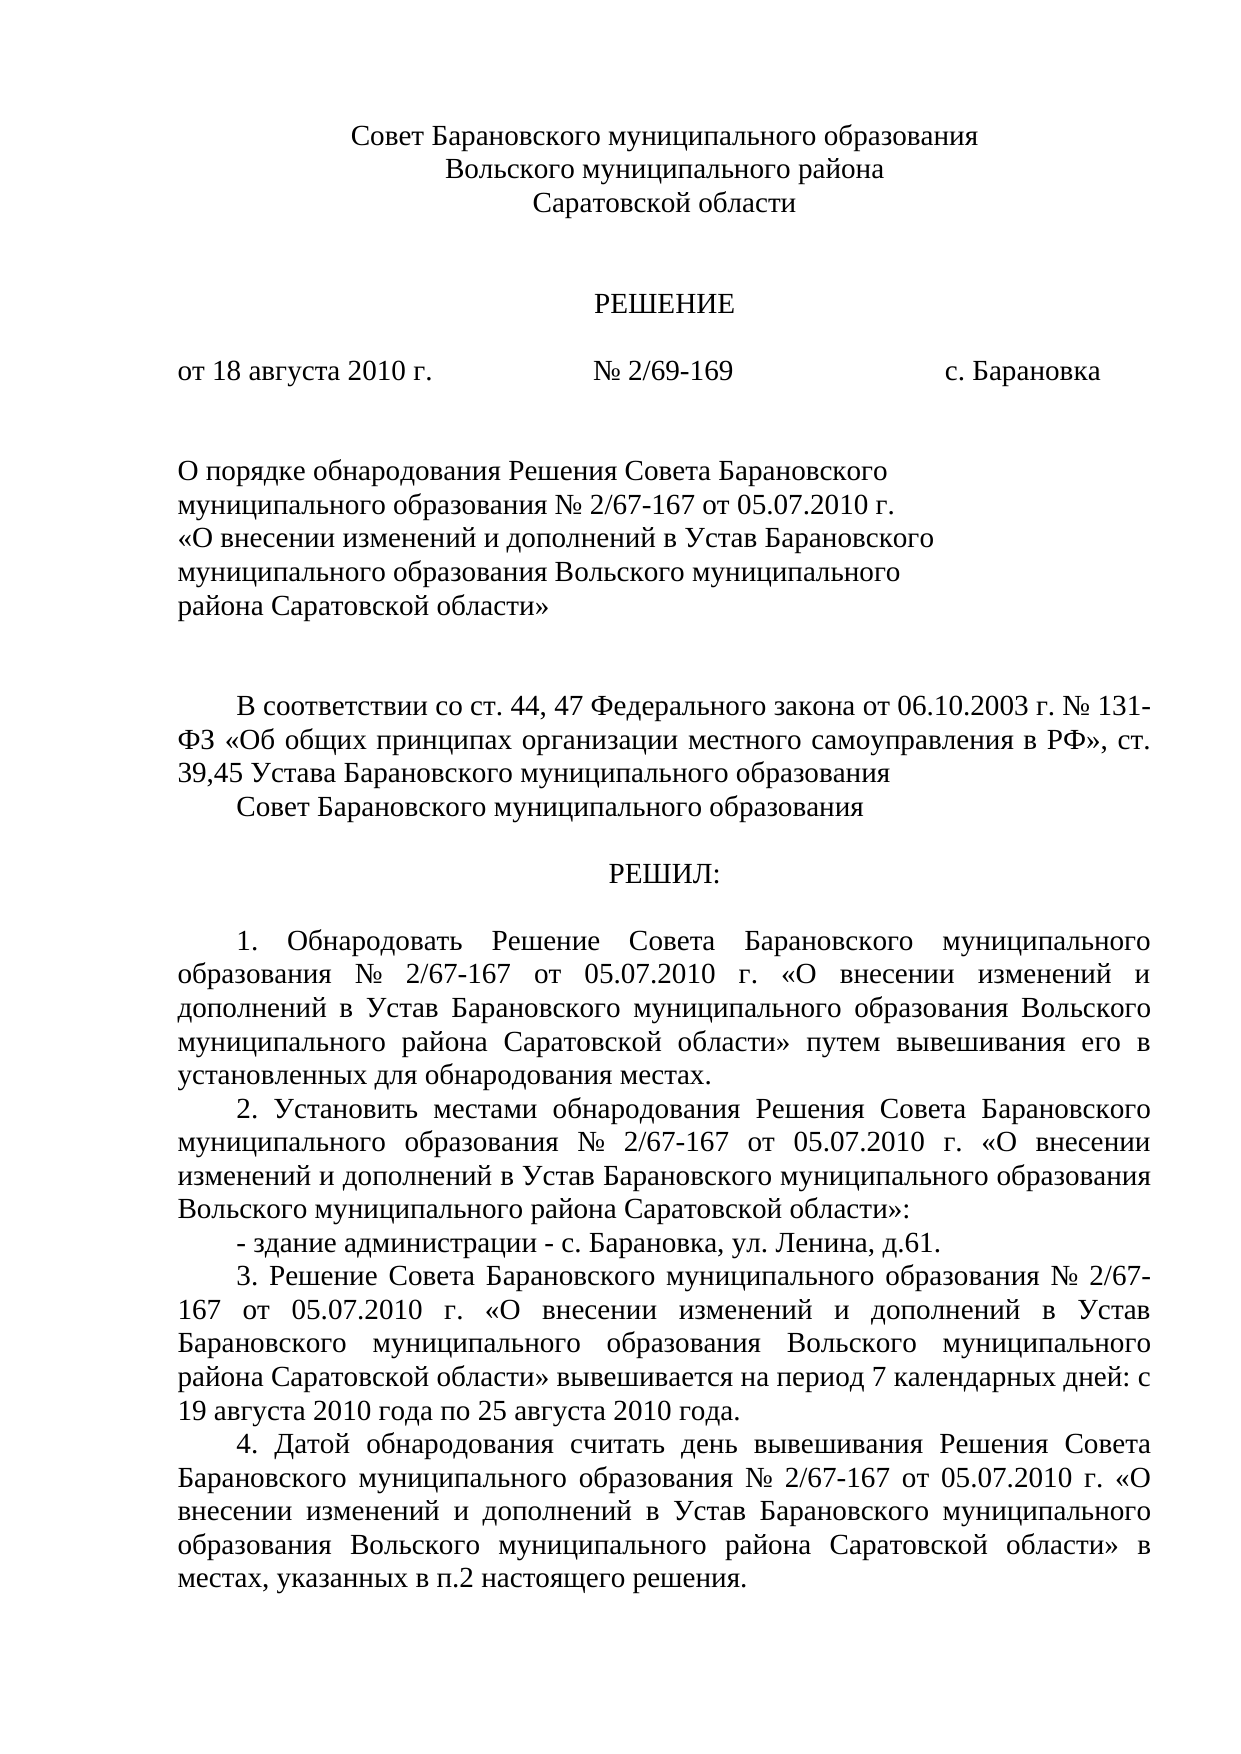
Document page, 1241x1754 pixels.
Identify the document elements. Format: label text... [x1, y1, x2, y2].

text 2. Установить местами обнародования Решения Совета Барановского муниципального образования № 2/67-167 от 05.07.2010 г. «О внесении изменений и дополнений в Устав Барановского муниципального образования Вольского муниципального района Саратовской области»: [177, 1091, 1152, 1225]
text 1. Обнародовать Решение Совета Барановского муниципального образования № 2/67-167 от 05.07.2010 г. «О внесении изменений и дополнений в Устав Барановского муниципального образования Вольского муниципального района Саратовской области» путем вывешивания его в установленных для обнародования местах. [177, 923, 1152, 1091]
text - здание администрации - с. Барановка, ул. Ленина, д.61. [177, 1225, 1152, 1258]
text района Саратовской области» [177, 588, 1152, 621]
text Совет Барановского муниципального образования [177, 789, 1152, 822]
text Вольского муниципального района [177, 152, 1152, 185]
text муниципального образования Вольского муниципального [177, 554, 1152, 588]
text 3. Решение Совета Барановского муниципального образования № 2/67-167 от 05.07.2010 г. «О внесении изменений и дополнений в Устав Барановского муниципального образования Вольского муниципального района Саратовской области» вывешивается на период 7 календарных дней: с 19 августа 2010 года по 25 августа 2010 года. [177, 1258, 1152, 1426]
text РЕШЕНИЕ [177, 286, 1152, 319]
text «О внесении изменений и дополнений в Устав Барановского [177, 521, 1152, 554]
text В соответствии со ст. 44, 47 Федерального закона от 06.10.2003 г. № 131-ФЗ «Об общих принципах организации местного самоуправления в РФ», ст. 39,45 Устава Барановского муниципального образования [177, 688, 1152, 789]
text Совет Барановского муниципального образования [177, 118, 1152, 152]
text РЕШИЛ: [177, 856, 1152, 889]
text Саратовской области [177, 185, 1152, 219]
text О порядке обнародования Решения Совета Барановского [177, 453, 1152, 487]
text муниципального образования № 2/67-167 от 05.07.2010 г. [177, 487, 1152, 521]
text от 18 августа 2010 г. № 2/69-169 с. Барановка [177, 353, 1152, 386]
text 4. Датой обнародования считать день вывешивания Решения Совета Барановского муниципального образования № 2/67-167 от 05.07.2010 г. «О внесении изменений и дополнений в Устав Барановского муниципального образования Вольского муниципального района Саратовской области» в местах, указанных в п.2 настоящего решения. [177, 1426, 1152, 1594]
